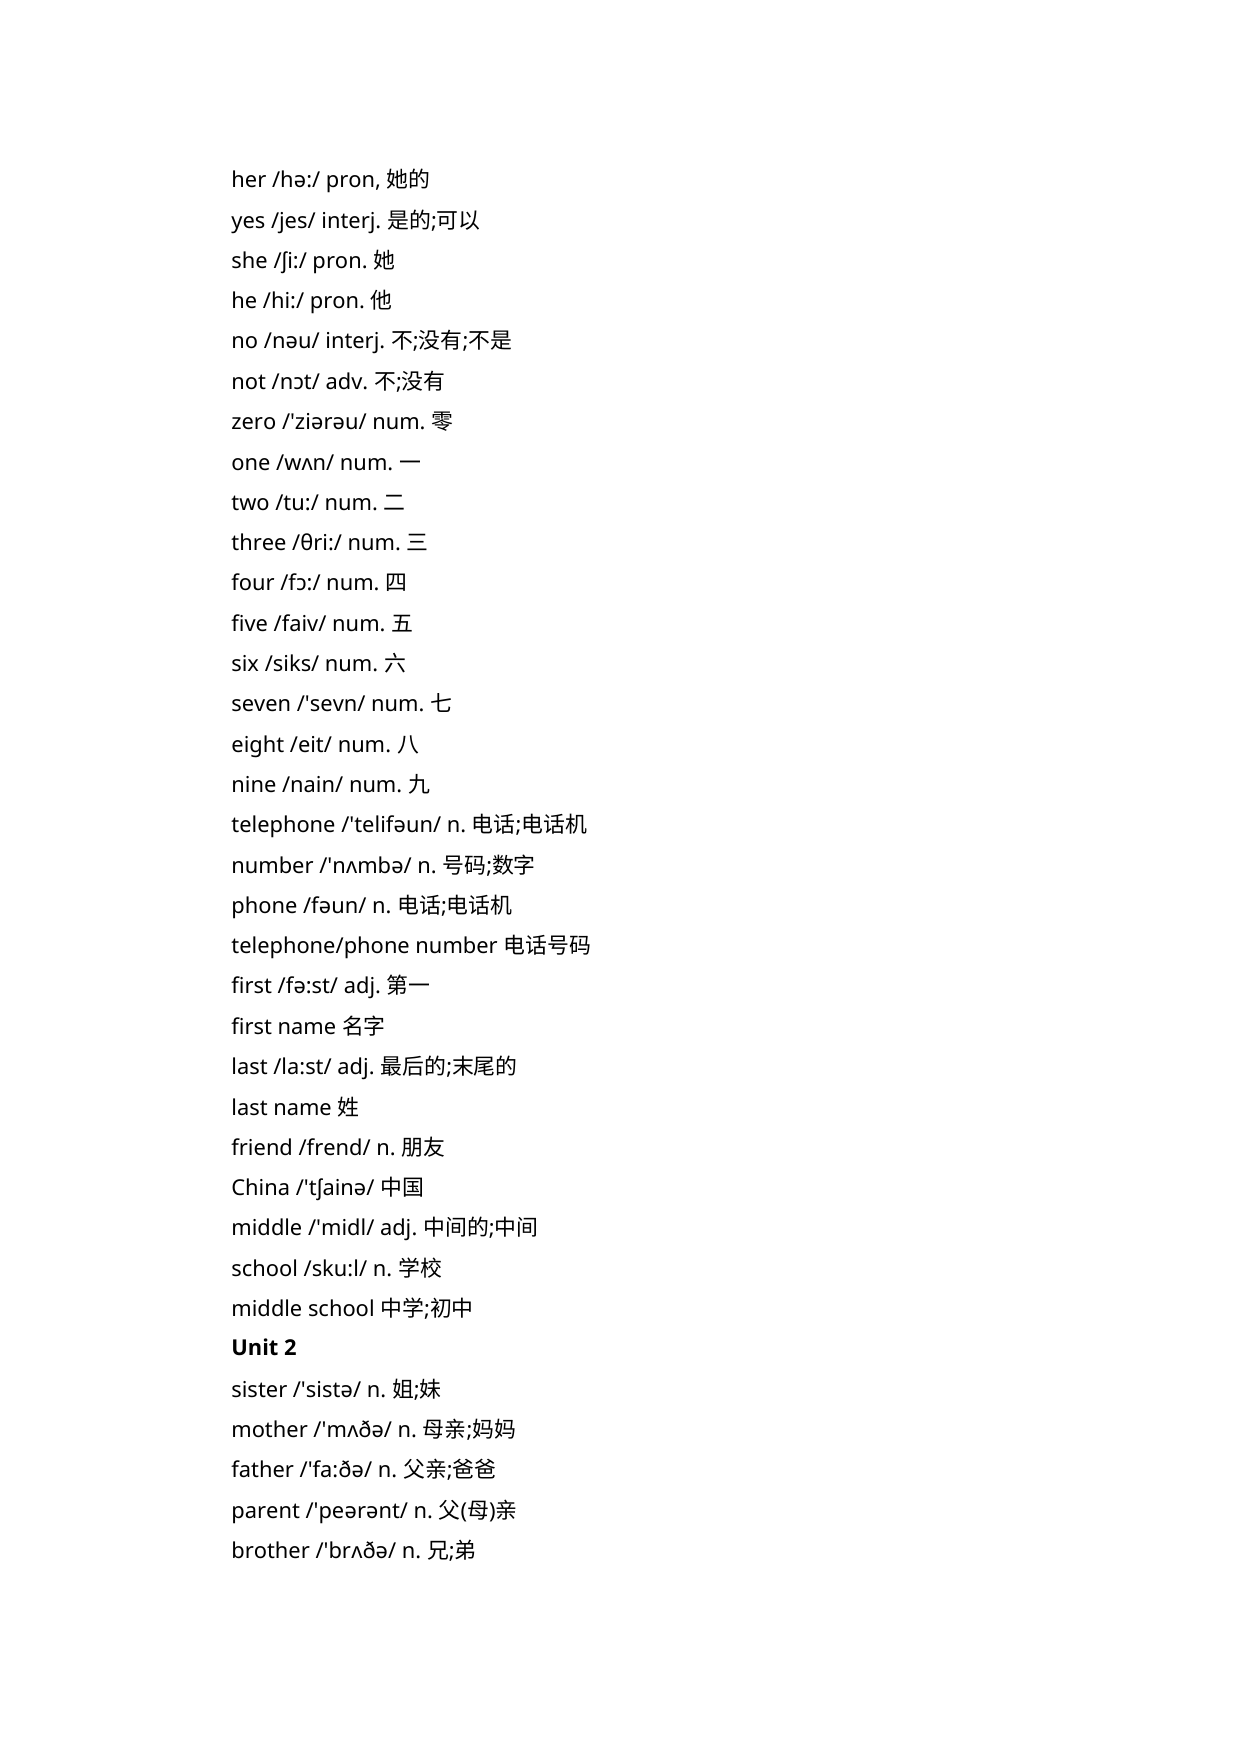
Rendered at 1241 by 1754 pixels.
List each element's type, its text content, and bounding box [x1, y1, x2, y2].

text telephone/phone number 电话号码 [187, 928, 1053, 960]
text yes /jes/ interj. 是的;可以 [187, 202, 1053, 235]
text telephone /'telifəun/ n. 电话;电话机 [187, 807, 1053, 839]
text two /tu:/ num. 二 [187, 484, 1053, 517]
text eight /eit/ num. 八 [187, 726, 1053, 759]
text school /sku:l/ n. 学校 [187, 1250, 1053, 1283]
text number /'nʌmbə/ n. 号码;数字 [187, 847, 1053, 880]
text five /faiv/ num. 五 [187, 605, 1053, 638]
text no /nəu/ interj. 不;没有;不是 [187, 323, 1053, 356]
text parent /'peərənt/ n. 父(母)亲 [187, 1492, 1053, 1525]
text friend /frend/ n. 朋友 [187, 1129, 1053, 1162]
text brother /'brʌðə/ n. 兄;弟 [187, 1533, 1053, 1565]
text six /siks/ num. 六 [187, 646, 1053, 678]
text he /hi:/ pron. 他 [187, 283, 1053, 315]
text mother /'mʌðə/ n. 母亲;妈妈 [187, 1412, 1053, 1444]
text last /la:st/ adj. 最后的;末尾的 [187, 1049, 1053, 1081]
text middle /'midl/ adj. 中间的;中间 [187, 1210, 1053, 1243]
text one /wʌn/ num. 一 [187, 444, 1053, 477]
text nine /nain/ num. 九 [187, 767, 1053, 799]
text middle school 中学;初中 [187, 1291, 1053, 1323]
text phone /fəun/ n. 电话;电话机 [187, 888, 1053, 920]
text not /nɔt/ adv. 不;没有 [187, 363, 1053, 396]
text first /fə:st/ adj. 第一 [187, 968, 1053, 1001]
text she /ʃi:/ pron. 她 [187, 243, 1053, 275]
text her /hə:/ pron, 她的 [187, 162, 1053, 194]
text four /fɔ:/ num. 四 [187, 565, 1053, 598]
text first name 名字 [187, 1008, 1053, 1041]
text sister /'sistə/ n. 姐;妹 [187, 1371, 1053, 1404]
text Unit 2 [187, 1331, 1053, 1363]
text father /'fa:ðə/ n. 父亲;爸爸 [187, 1452, 1053, 1484]
text China /'tʃainə/ 中国 [187, 1170, 1053, 1202]
text zero /'ziərəu/ num. 零 [187, 404, 1053, 436]
text seven /'sevn/ num. 七 [187, 686, 1053, 718]
text three /θri:/ num. 三 [187, 525, 1053, 557]
text last name 姓 [187, 1089, 1053, 1122]
